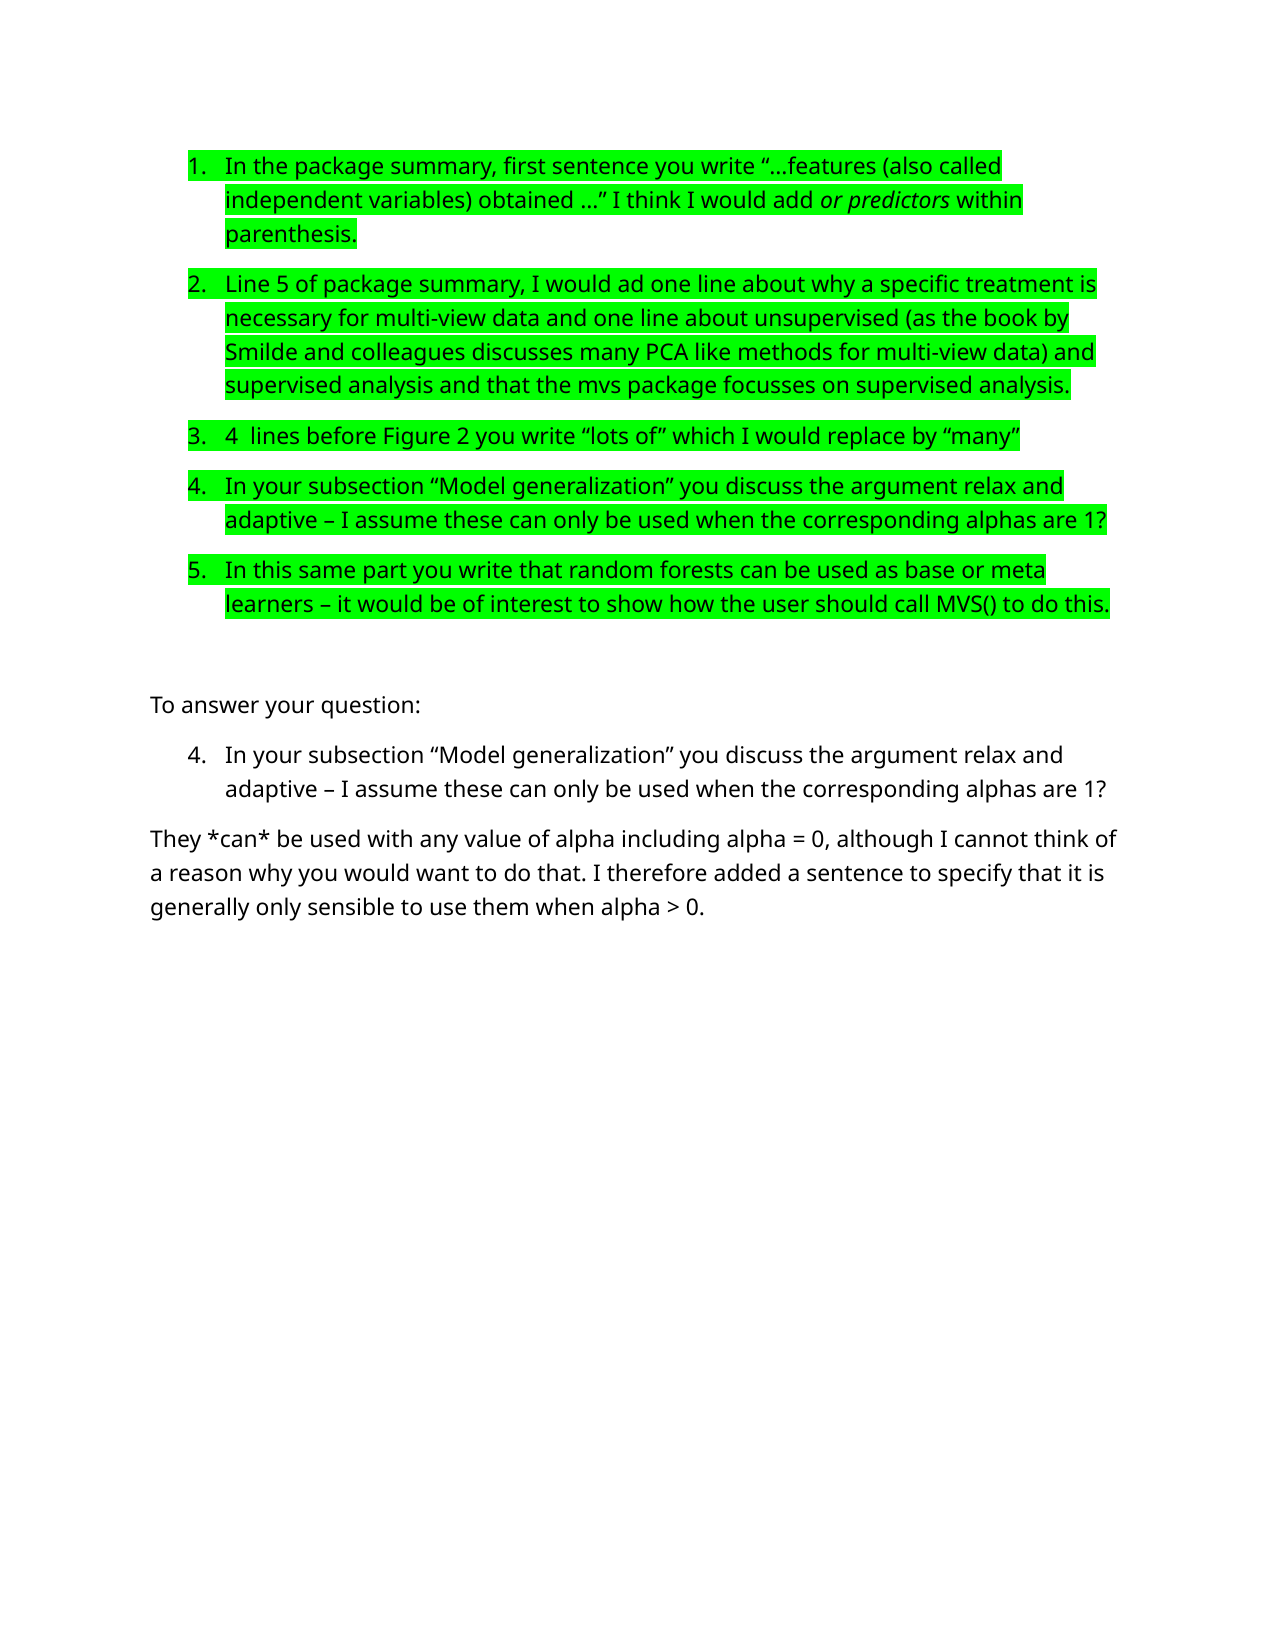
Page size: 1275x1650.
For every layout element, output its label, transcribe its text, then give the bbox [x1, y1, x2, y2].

list In your subsection “Model generalization” you discuss the argument relax and adaptive – I assume these can only be used when the corresponding alphas are 1? [187, 739, 1125, 804]
text They *can* be used with any value of alpha including alpha = 0, although I cannot think of a reason why you would want to do that. I therefore added a sentence to specify that it is generally only sensible to use them when alpha > 0. [150, 823, 1125, 922]
list In this same part you write that random forests can be used as base or meta learners – it would be of interest to show how the user should call MVS() to do this. [187, 554, 1125, 619]
list In your subsection “Model generalization” you discuss the argument relax and adaptive – I assume these can only be used when the corresponding alphas are 1? [187, 470, 1125, 535]
list Line 5 of package summary, I would ad one line about why a specific treatment is necessary for multi-view data and one line about unsupervised (as the book by Smilde and colleagues discusses many PCA like methods for multi-view data) and supervised analysis and that the mvs package focusses on supervised analysis. [187, 268, 1125, 400]
list In the package summary, first sentence you write “…features (also called independent variables) obtained …” I think I would add or predictors within parenthesis. [187, 150, 1125, 249]
list 4 lines before Figure 2 you write “lots of” which I would replace by “many” [187, 419, 1125, 451]
text To answer your question: [150, 689, 1125, 720]
